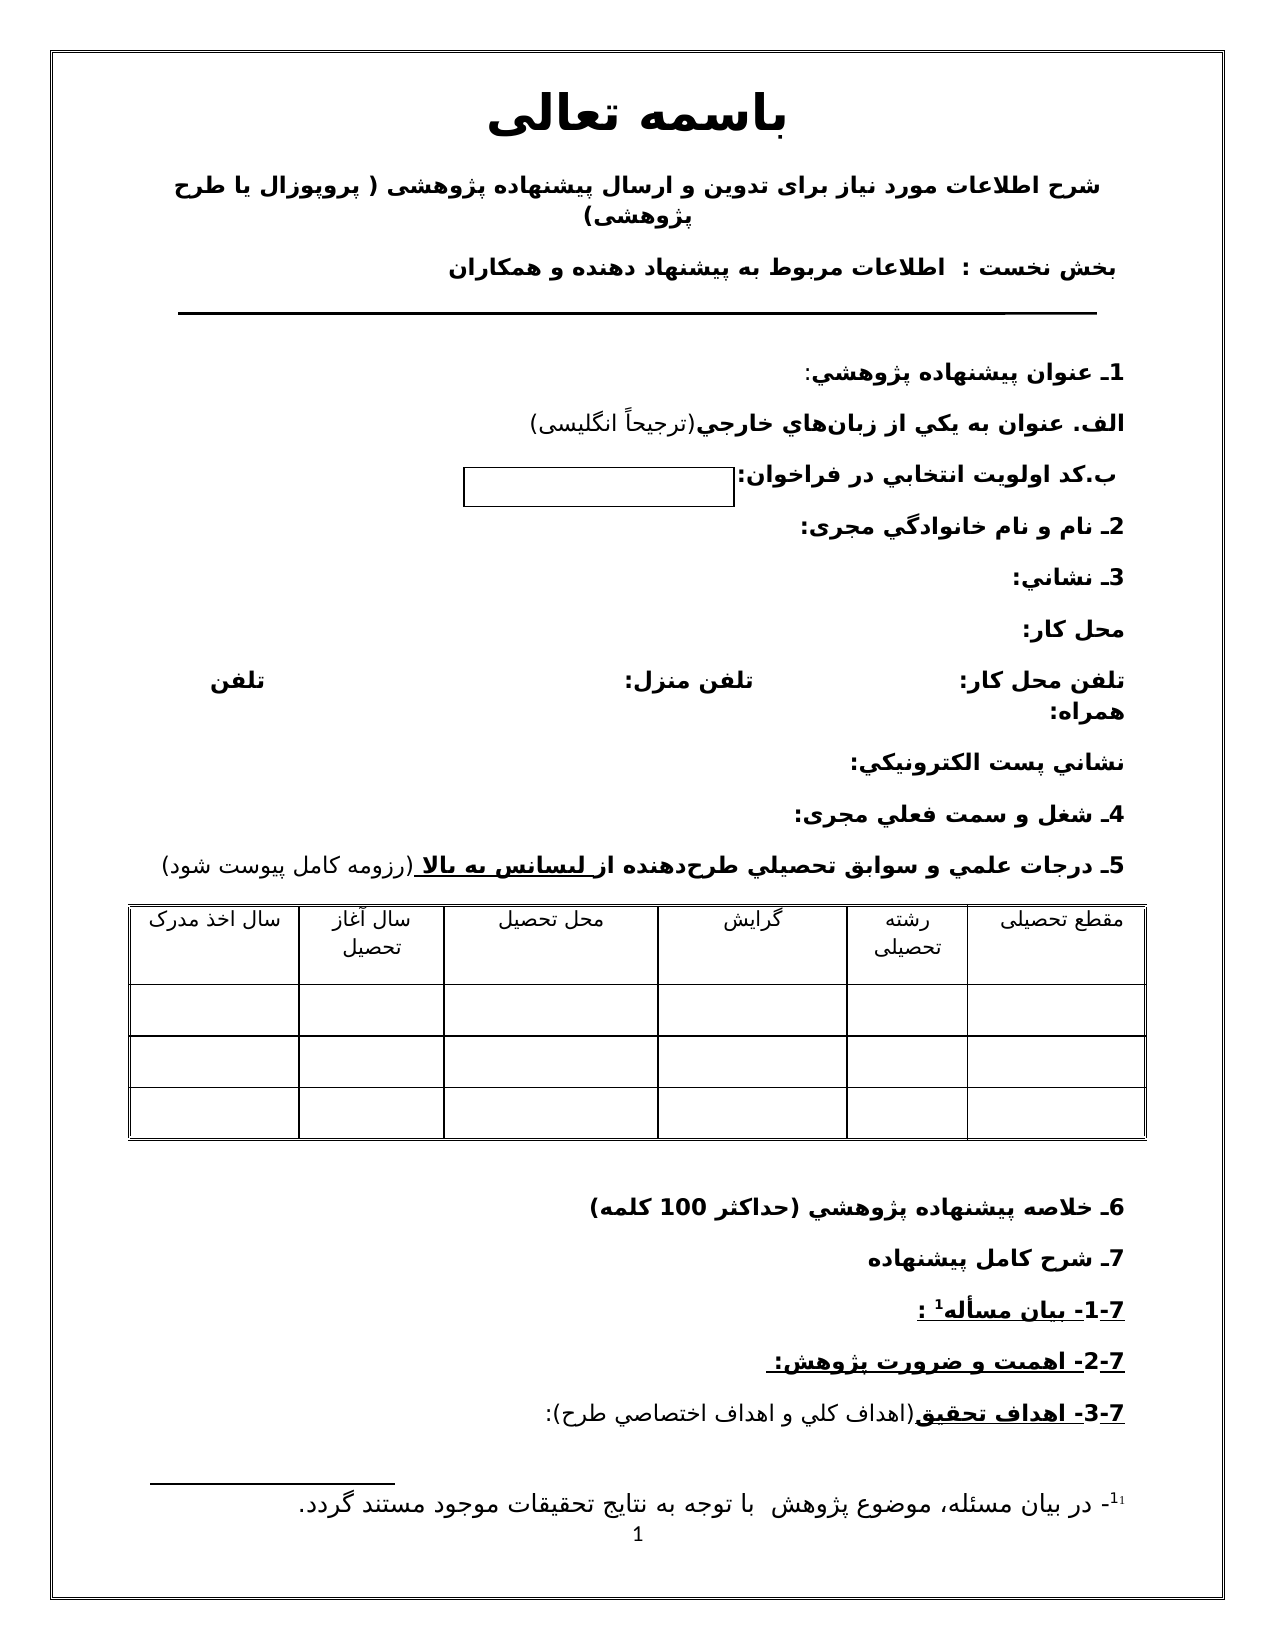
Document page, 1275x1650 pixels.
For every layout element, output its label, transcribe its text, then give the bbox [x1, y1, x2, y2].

table_cell [445, 1088, 657, 1138]
table_header سال اخذ مدرک [130, 907, 298, 984]
table_header رشته تحصیلی [848, 907, 967, 984]
table_header سال آغاز تحصیل [300, 907, 443, 984]
text باسمه تعالی [150, 84, 1125, 143]
table_cell [131, 985, 298, 1035]
table_cell [848, 1088, 967, 1138]
table_cell [659, 985, 846, 1035]
text 1ـ عنوان پيشنهاده پژوهشي: [150, 359, 1125, 385]
table_header گرایش [659, 907, 846, 984]
table_cell [659, 1037, 846, 1086]
text شرح اطلاعات مورد نیاز برای تدوین و ارسال پیشنهاده پژوهشی ( پروپوزال یا طرح پژوهشی) [150, 172, 1125, 229]
table_cell [659, 1088, 846, 1138]
text 2-7- اهمیت و ضرورت پژوهش: [150, 1348, 1125, 1375]
text نشاني پست الكترونيكي: [150, 749, 1125, 776]
text 6ـ خلاصه پيشنهاده پژوهشي (حداكثر 100 كلمه) [150, 1194, 1125, 1221]
table_cell [968, 1088, 1145, 1138]
text 3-7- اهداف تحقیق(اهداف كلي و اهداف اختصاصي طرح): [150, 1400, 1125, 1426]
text الف. عنوان به يكي از زبان‌هاي خارجي(ترجیحاً انگلیسی) [150, 410, 1125, 437]
text 7ـ شرح كامل پيشنهاده [150, 1245, 1125, 1272]
text 1-7- بیان مسأله : [150, 1297, 1125, 1323]
text محل كار: [150, 616, 1125, 643]
table_cell [848, 985, 967, 1035]
table_cell [445, 985, 657, 1035]
table_cell [300, 1088, 443, 1138]
table_cell [130, 1088, 298, 1138]
text تلفن محل كار: تلفن منزل: تلفن همراه: [150, 667, 1125, 725]
table_cell [445, 1037, 657, 1086]
text بخش نخست : اطلاعات مربوط به پيشنهاد دهنده و همكاران [150, 254, 1125, 281]
text 2ـ نام و نام ‌خانوادگي مجری: [150, 513, 1125, 540]
table_header مقطع تحصیلی [968, 907, 1145, 984]
table_cell [131, 1037, 298, 1086]
text 3ـ نشاني: [150, 564, 1125, 591]
table_cell [848, 1037, 967, 1086]
table_cell [300, 985, 443, 1035]
table_header محل تحصیل [445, 907, 657, 984]
table_cell [300, 1037, 443, 1086]
text ب.كد اولويت انتخابي در فراخوان: [150, 462, 1125, 488]
table_cell [968, 1037, 1144, 1086]
text 4ـ شغل و سمت فعلي مجری: [150, 801, 1125, 828]
table_cell [968, 985, 1144, 1035]
text 5ـ درجات علمي و سوابق تحصيلي طرح‌دهنده از لیسانس به بالا (رزومه کامل پیوست شود) [150, 852, 1125, 879]
